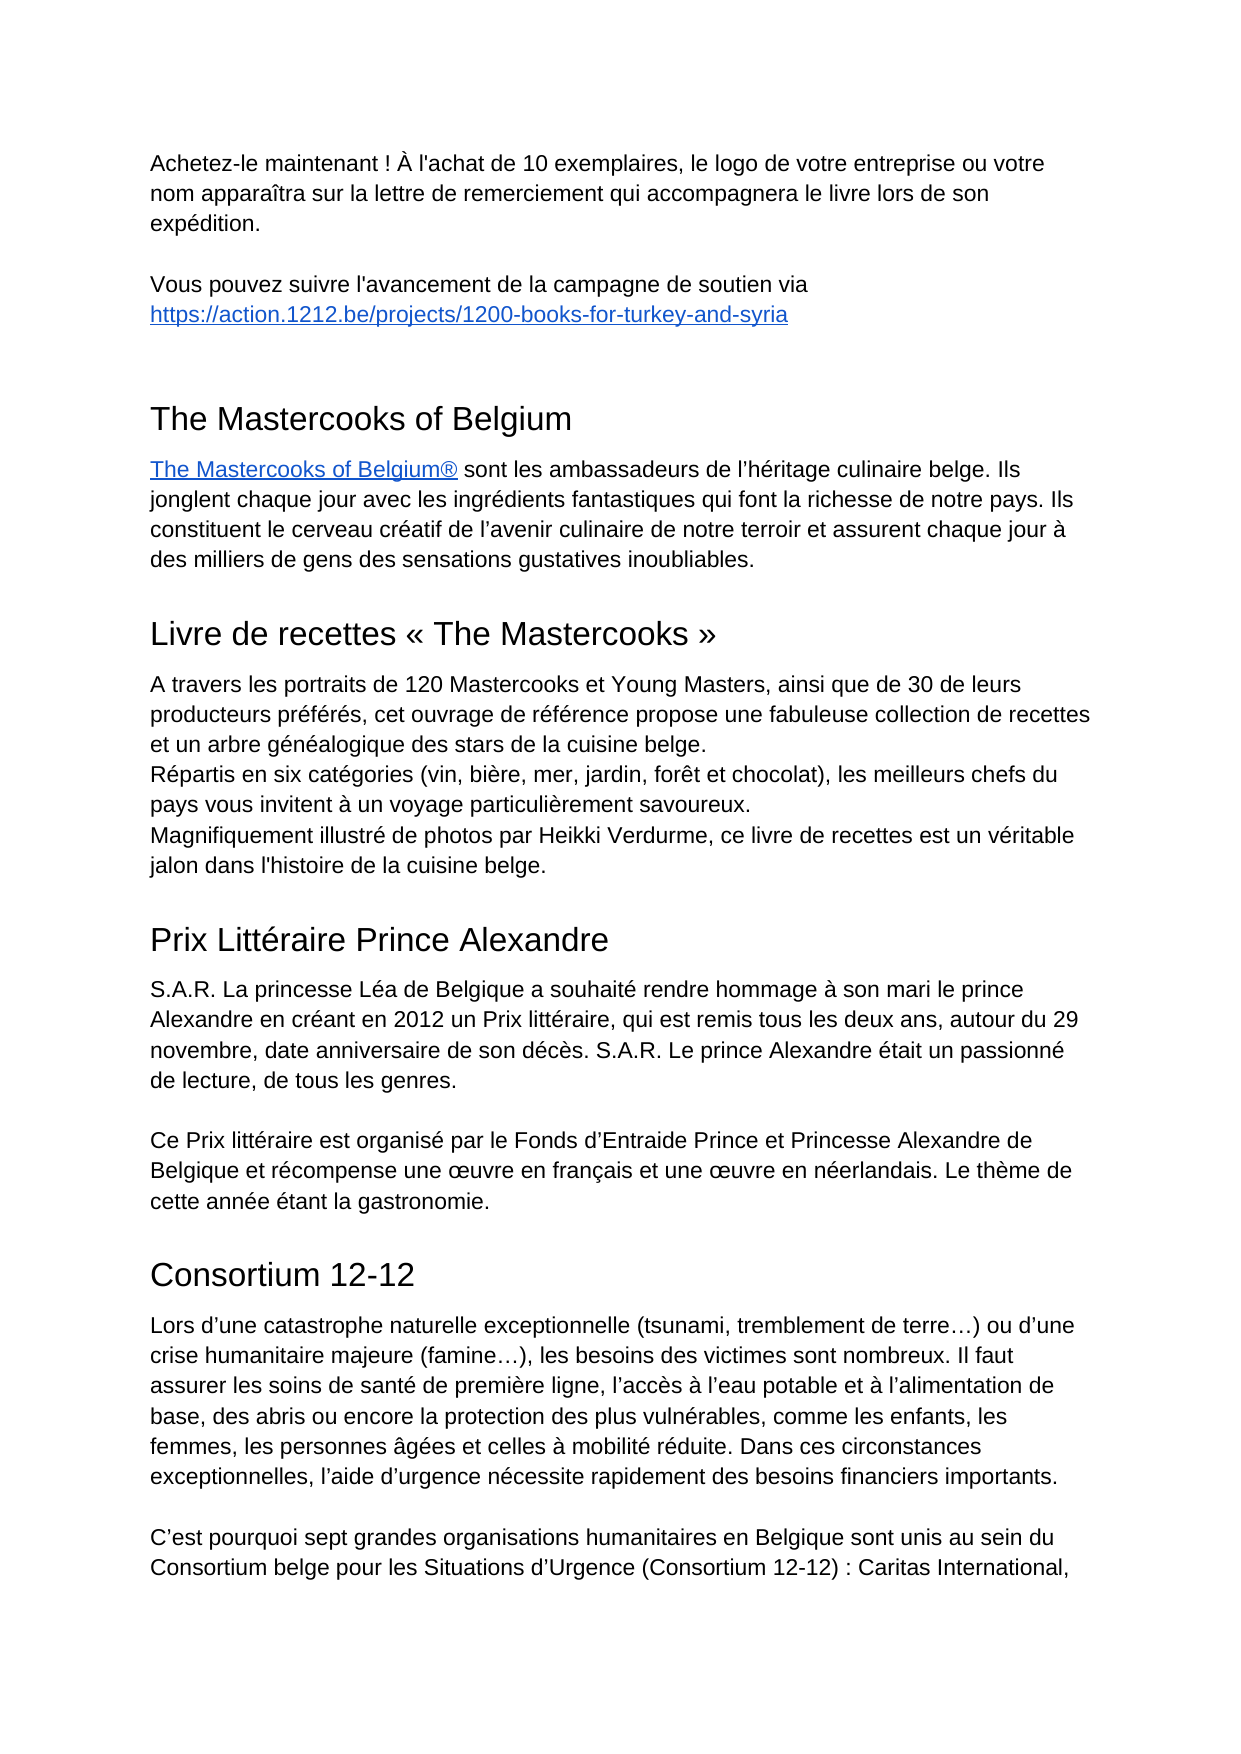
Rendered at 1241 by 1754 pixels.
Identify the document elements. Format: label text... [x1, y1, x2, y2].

text Magnifiquement illustré de photos par Heikki Verdurme, ce livre de recettes est un véritable jalon dans l'histoire de la cuisine belge. [150, 822, 1090, 878]
subtitle Consortium 12-12 [150, 1255, 1090, 1294]
text Ce Prix littéraire est organisé par le Fonds d’Entraide Prince et Princesse Alexandre de Belgique et récompense une œuvre en français et une œuvre en néerlandais. Le thème de cette année étant la gastronomie. [150, 1127, 1090, 1214]
text Répartis en six catégories (vin, bière, mer, jardin, forêt et chocolat), les meilleurs chefs du pays vous invitent à un voyage particulièrement savoureux. [150, 761, 1090, 818]
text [150, 1523, 1090, 1580]
subtitle The Mastercooks of Belgium [150, 399, 1090, 437]
subtitle Livre de recettes « The Mastercooks » [150, 614, 1090, 652]
text Vous pouvez suivre l'avancement de la campagne de soutien via https://action.1212.be/projects/1200-books-for-turkey-and-syria [150, 271, 1090, 327]
subtitle Prix Littéraire Prince Alexandre [150, 919, 1090, 958]
text Achetez-le maintenant ! À l'achat de 10 exemplaires, le logo de votre entreprise ou votre nom apparaîtra sur la lettre de remerciement qui accompagnera le livre lors de son expédition. [150, 150, 1090, 237]
text The Mastercooks of Belgium® sont les ambassadeurs de l’héritage culinaire belge. Ils jonglent chaque jour avec les ingrédients fantastiques qui font la richesse de notre pays. Ils constituent le cerveau créatif de l’avenir culinaire de notre terroir et assurent chaque jour à des milliers de gens des sensations gustatives inoubliables. [150, 456, 1090, 573]
text S.A.R. La princesse Léa de Belgique a souhaité rendre hommage à son mari le prince Alexandre en créant en 2012 un Prix littéraire, qui est remis tous les deux ans, autour du 29 novembre, date anniversaire de son décès. S.A.R. Le prince Alexandre était un passionné de lecture, de tous les genres. [150, 976, 1090, 1093]
text A travers les portraits de 120 Mastercooks et Young Masters, ainsi que de 30 de leurs producteurs préférés, cet ouvrage de référence propose une fabuleuse collection de recettes et un arbre généalogique des stars de la cuisine belge. [150, 671, 1090, 757]
text Lors d’une catastrophe naturelle exceptionnelle (tsunami, tremblement de terre…) ou d’une crise humanitaire majeure (famine…), les besoins des victimes sont nombreux. Il faut assurer les soins de santé de première ligne, l’accès à l’eau potable et à l’alimentation de base, des abris ou encore la protection des plus vulnérables, comme les enfants, les femmes, les personnes âgées et celles à mobilité réduite. Dans ces circonstances exceptionnelles, l’aide d’urgence nécessite rapidement des besoins financiers importants. [150, 1312, 1090, 1489]
